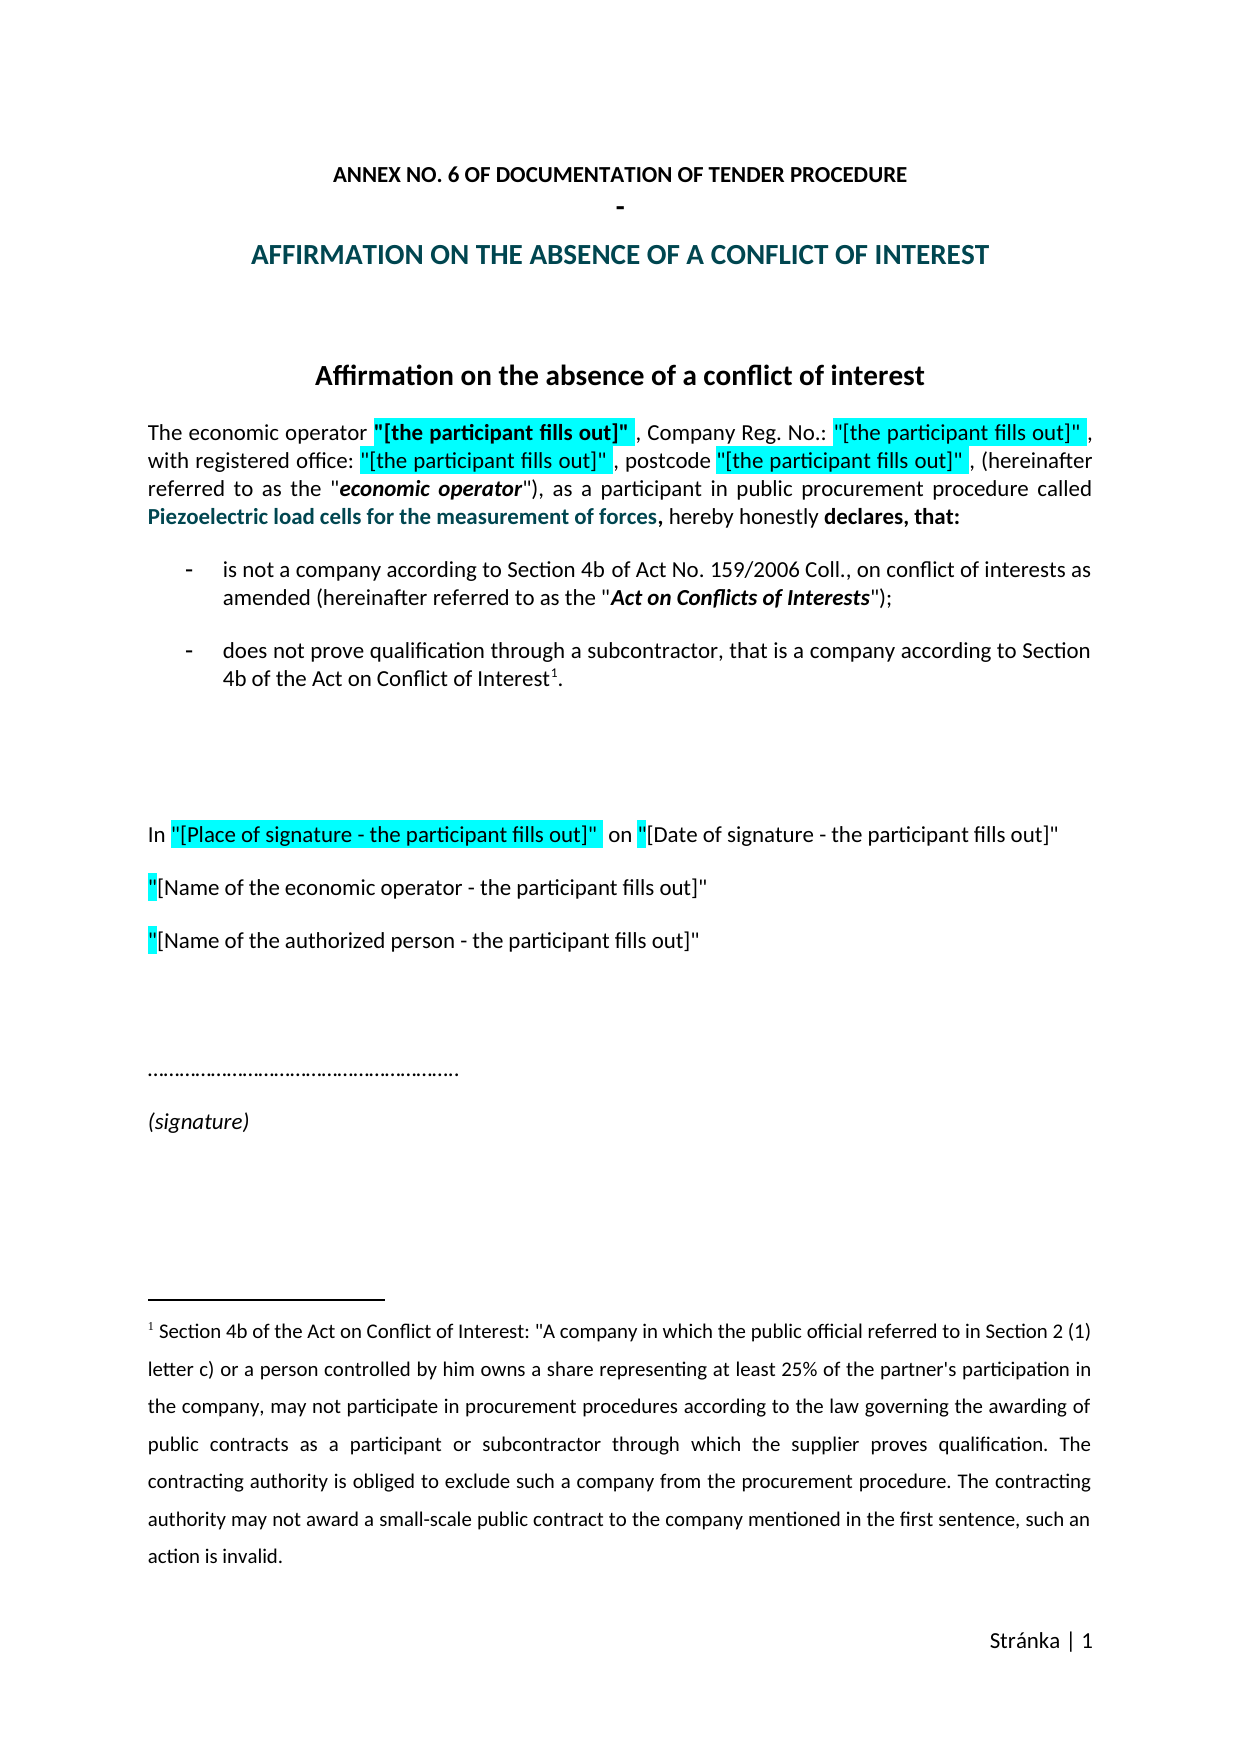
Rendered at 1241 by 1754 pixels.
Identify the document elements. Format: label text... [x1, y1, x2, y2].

text In on [148, 820, 171, 848]
list does not prove qualification through a subcontractor, that is a company according to Section 4b of the Act on Conflict of Interest. [185, 636, 1093, 692]
text Annex No. 6 of Documentation of TENDER procedure [148, 160, 1093, 188]
text affirmation on the absence of a conflict of interest [148, 236, 1093, 272]
list is not a company according to Section 4b of Act No. 159/2006 Coll., on conflict of interests as amended (hereinafter referred to as the "Act on Conflicts of Interests"); [185, 555, 1093, 611]
text In on [603, 820, 637, 848]
text In on [646, 820, 1093, 848]
text Affirmation on the absence of a conflict of interest [148, 357, 1093, 393]
text ………………………………………………….. [148, 1054, 1093, 1082]
text - [148, 188, 1093, 224]
text (signature) [148, 1107, 1093, 1135]
text The economic operator , Company Reg. No.: , with registered office: , postcode , (hereinafter referred to as the "economic operator"), as a participant in public procurement procedure called Piezoelectric load cells for the measurement of forces, hereby honestly declares, that: [148, 418, 1093, 530]
